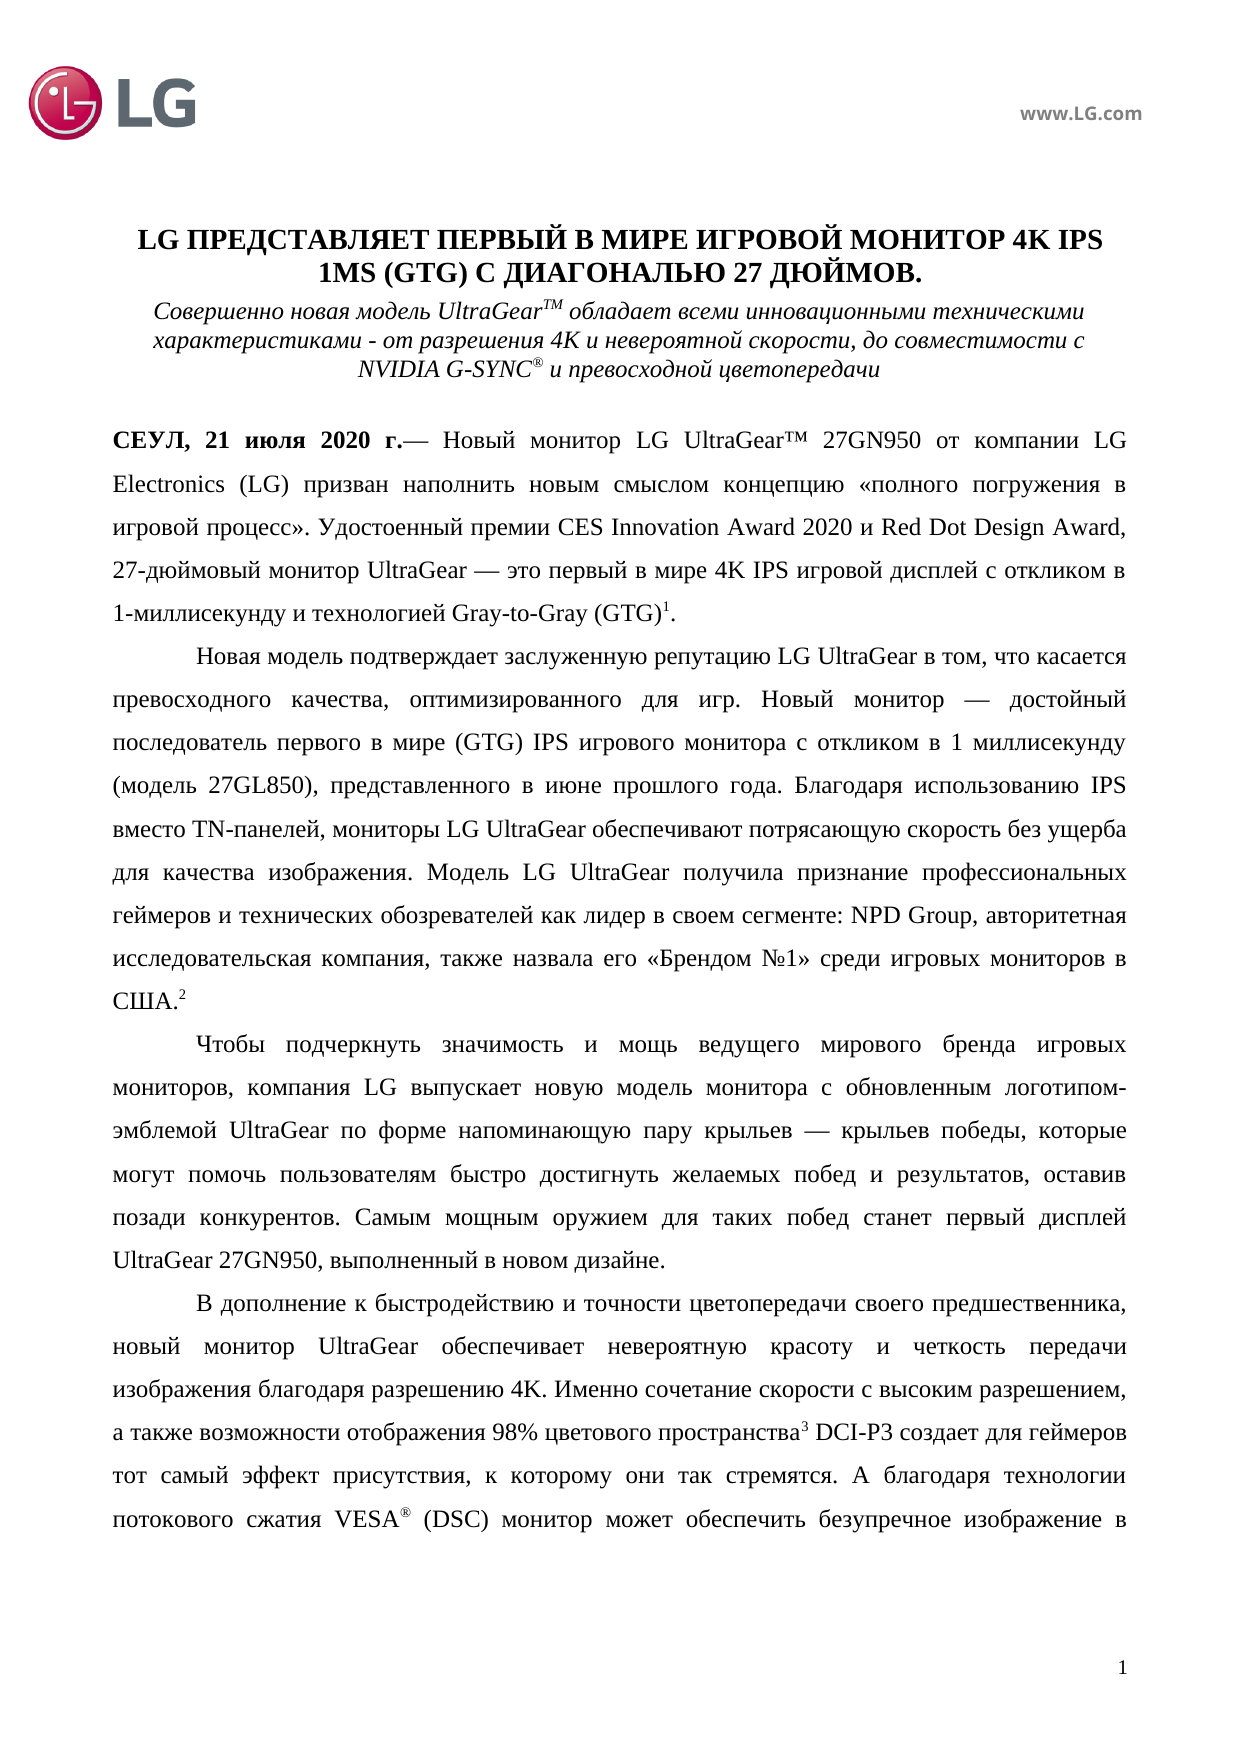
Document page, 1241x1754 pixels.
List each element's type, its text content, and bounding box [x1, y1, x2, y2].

text LG ПРЕДСТАВЛЯЕТ ПЕРВЫЙ В МИРЕ ИГРОВОЙ МОНИТОР 4K IPS 1MS (GTG) С ДИАГОНАЛЬЮ 27 ДЮЙМОВ. [112, 222, 1128, 289]
text Чтобы подчеркнуть значимость и мощь ведущего мирового бренда игровых мониторов, компания LG выпускает новую модель монитора с обновленным логотипом-эмблемой UltraGear по форме напоминающую пару крыльев — крыльев победы, которые могут помочь пользователям быстро достигнуть желаемых побед и результатов, оставив позади конкурентов. Самым мощным оружием для таких побед станет первый дисплей UltraGear 27GN950, выполненный в новом дизайне. [112, 1029, 1128, 1274]
text СЕУЛ, 21 июля 2020 г.— Новый монитор LG UltraGear™ 27GN950 от компании LG Electronics (LG) призван наполнить новым смыслом концепцию «полного погружения в игровой процесс». Удостоенный премии CES Innovation Award 2020 и Red Dot Design Award, 27-дюймовый монитор UltraGear — это первый в мире 4K IPS игровой дисплей с откликом в 1-миллисекунду и технологией Gray-to-Gray (GTG)1. [112, 426, 1128, 627]
text Новая модель подтверждает заслуженную репутацию LG UltraGear в том, что касается превосходного качества, оптимизированного для игр. Новый монитор — достойный последователь первого в мире (GTG) IPS игрового монитора с откликом в 1 миллисекунду (модель 27GL850), представленного в июне прошлого года. Благодаря использованию IPS вместо TN-панелей, мониторы LG UltraGear обеспечивают потрясающую скорость без ущерба для качества изображения. Модель LG UltraGear получила признание профессиональных геймеров и технических обозревателей как лидер в своем сегменте: NPD Group, авторитетная исследовательская компания, также назвала его «Брендом №1» среди игровых мониторов в США.2 [112, 641, 1128, 1015]
picture [26, 65, 199, 144]
text Совершенно новая модель UltraGearTM обладает всеми инновационными техническими характеристиками - от разрешения 4K и невероятной скорости, до совместимости с NVIDIA G-SYNC® и превосходной цветопередачи [112, 296, 1128, 382]
